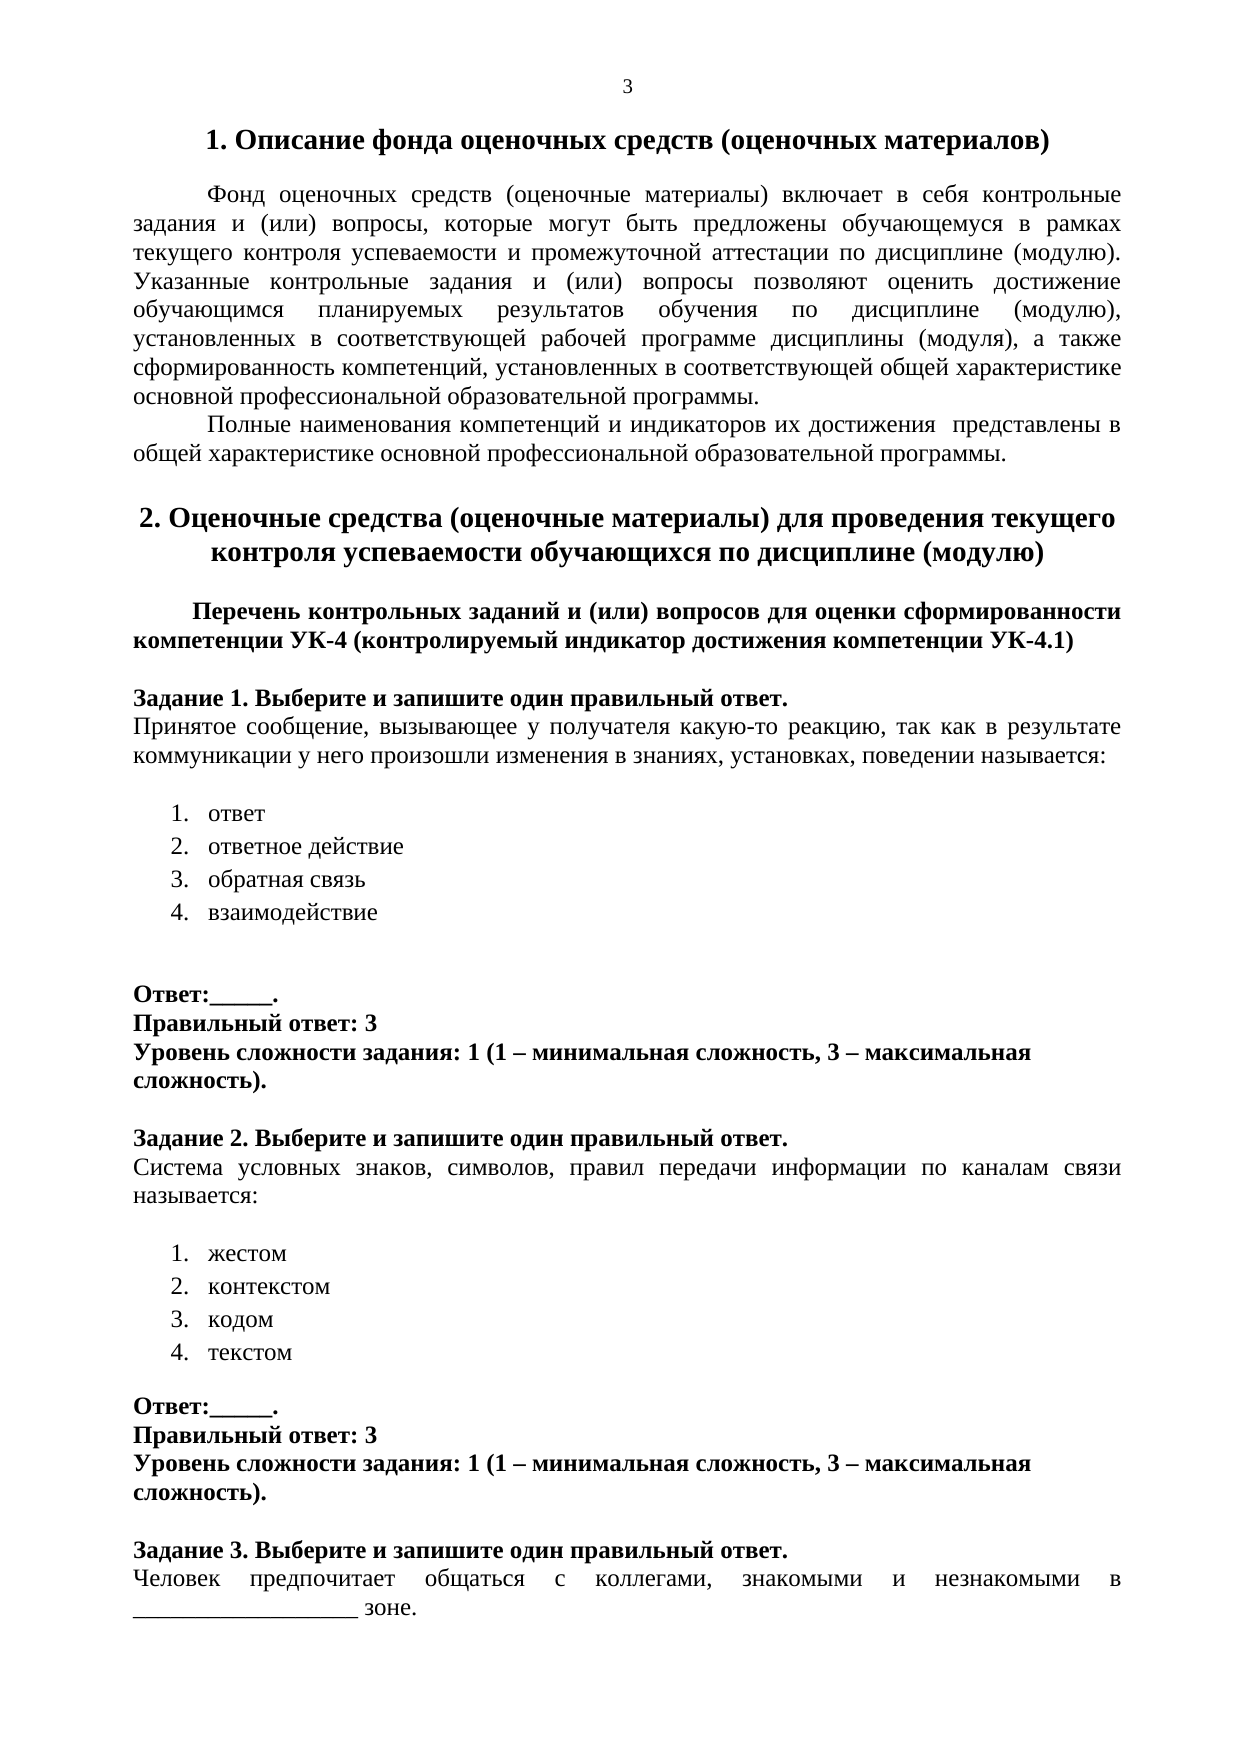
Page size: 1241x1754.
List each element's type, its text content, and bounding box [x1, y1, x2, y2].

text Правильный ответ: 3 [133, 1008, 1122, 1037]
text Человек предпочитает общаться с коллегами, знакомыми и незнакомыми в __________________ зоне. [133, 1563, 1122, 1621]
list ответ [170, 798, 1122, 826]
text 2. Оценочные средства (оценочные материалы) для проведения текущего контроля успеваемости обучающихся по дисциплине (модулю) [133, 501, 1122, 568]
text Ответ:_____. [133, 1391, 1122, 1420]
text 1. Описание фонда оценочных средств (оценочных материалов) [133, 122, 1122, 156]
text Задание 2. Выберите и запишите один правильный ответ. [133, 1123, 1122, 1152]
text Фонд оценочных средств (оценочные материалы) включает в себя контрольные задания и (или) вопросы, которые могут быть предложены обучающемуся в рамках текущего контроля успеваемости и промежуточной аттестации по дисциплине (модулю). Указанные контрольные задания и (или) вопросы позволяют оценить достижение обучающимся планируемых результатов обучения по дисциплине (модулю), установленных в соответствующей рабочей программе дисциплины (модуля), а также сформированность компетенций, установленных в соответствующей общей характеристике основной профессиональной образовательной программы. [133, 179, 1122, 409]
text Система условных знаков, символов, правил передачи информации по каналам связи называется: [133, 1152, 1122, 1209]
text Задание 1. Выберите и запишите один правильный ответ. [133, 683, 1122, 711]
list кодом [170, 1304, 1122, 1333]
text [133, 1448, 1122, 1506]
list жестом [170, 1238, 1122, 1267]
text Принятое сообщение, вызывающее у получателя какую-то реакцию, так как в результате коммуникации у него произошли изменения в знаниях, установках, поведении называется: [133, 711, 1122, 769]
list ответное действие [170, 831, 1122, 859]
text Ответ:_____. [133, 979, 1122, 1008]
list контекстом [170, 1271, 1122, 1300]
text Задание 3. Выберите и запишите один правильный ответ. [133, 1535, 1122, 1563]
list обратная связь [170, 864, 1122, 892]
text Уровень сложности задания: 1 (1 – минимальная сложность, 3 – максимальная сложность). [133, 1037, 1122, 1094]
text Правильный ответ: 3 [133, 1420, 1122, 1448]
list текстом [170, 1337, 1122, 1366]
list взаимодействие [170, 897, 1122, 926]
text Перечень контрольных заданий и (или) вопросов для оценки сформированности компетенции УК-4 (контролируемый индикатор достижения компетенции УК-4.1) [133, 596, 1122, 654]
text Полные наименования компетенций и индикаторов их достижения представлены в общей характеристике основной профессиональной образовательной программы. [133, 409, 1122, 467]
